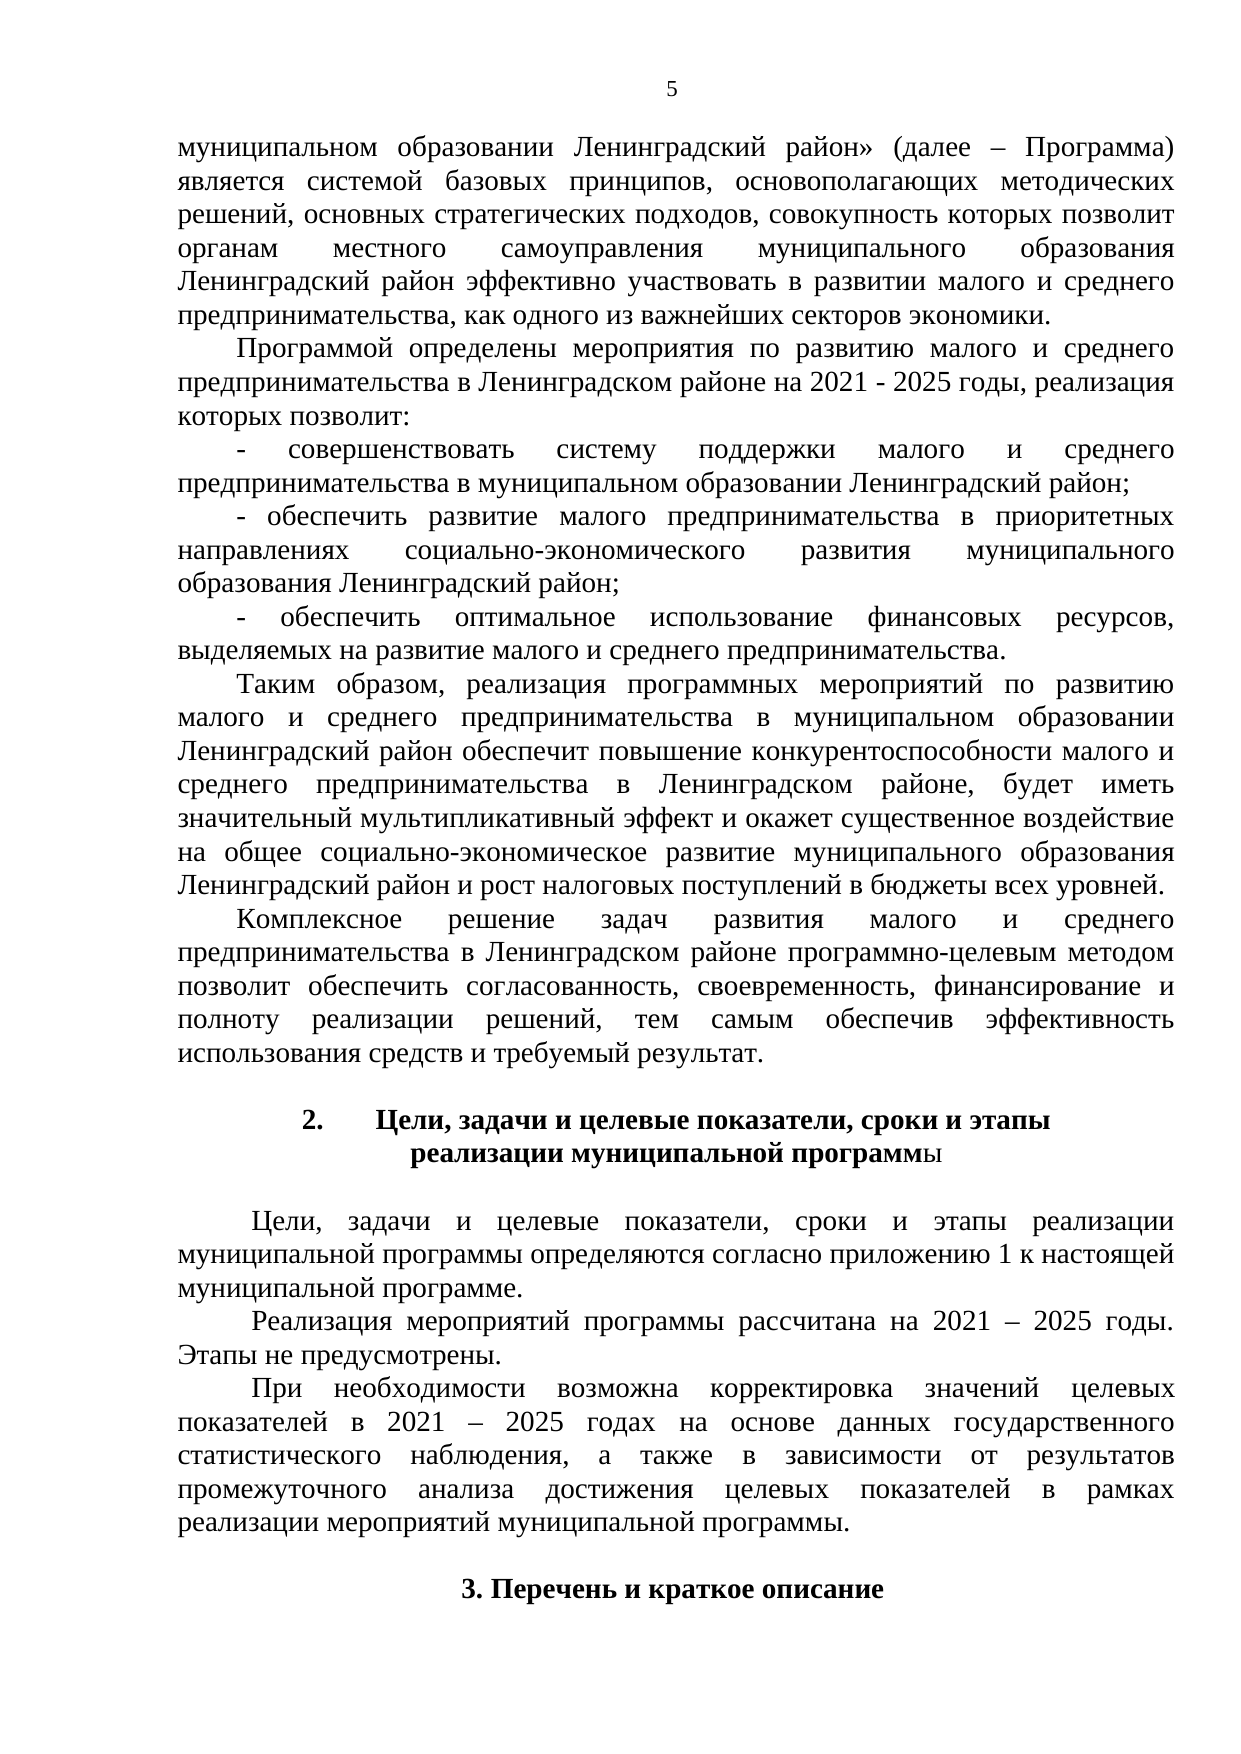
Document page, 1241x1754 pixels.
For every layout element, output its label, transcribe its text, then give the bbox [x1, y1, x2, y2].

text Таким образом, реализация программных мероприятий по развитию малого и среднего предпринимательства в муниципальном образовании Ленинградский район обеспечит повышение конкурентоспособности малого и среднего предпринимательства в Ленинградском районе, будет иметь значительный мультипликативный эффект и окажет существенное воздействие на общее социально-экономическое развитие муниципального образования Ленинградский район и рост налоговых поступлений в бюджеты всех уровней. [177, 666, 1175, 901]
text Цели, задачи и целевые показатели, сроки и этапы реализации муниципальной программы определяются согласно приложению 1 к настоящей муниципальной программе. [177, 1203, 1175, 1303]
list реализации муниципальной программы [177, 1136, 1175, 1169]
text Комплексное решение задач развития малого и среднего предпринимательства в Ленинградском районе программно-целевым методом позволит обеспечить согласованность, своевременность, финансирование и полноту реализации решений, тем самым обеспечив эффективность использования средств и требуемый результат. [177, 901, 1175, 1068]
text - совершенствовать систему поддержки малого и среднего предпринимательства в муниципальном образовании Ленинградский район; [177, 431, 1175, 498]
list Цели, задачи и целевые показатели, сроки и этапы [177, 1102, 1175, 1136]
text - обеспечить оптимальное использование финансовых ресурсов, выделяемых на развитие малого и среднего предпринимательства. [177, 599, 1175, 666]
text Реализация мероприятий программы рассчитана на 2021 – 2025 годы. Этапы не предусмотрены. [177, 1303, 1175, 1370]
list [177, 1572, 1175, 1605]
text При необходимости возможна корректировка значений целевых показателей в 2021 – 2025 годах на основе данных государственного статистического наблюдения, а также в зависимости от результатов промежуточного анализа достижения целевых показателей в рамках реализации мероприятий муниципальной программы. [177, 1370, 1175, 1538]
text - обеспечить развитие малого предпринимательства в приоритетных направлениях социально-экономического развития муниципального образования Ленинградский район; [177, 498, 1175, 599]
text Программой определены мероприятия по развитию малого и среднего предпринимательства в Ленинградском районе на 2021 - 2025 годы, реализация которых позволит: [177, 331, 1175, 431]
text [177, 129, 1175, 331]
